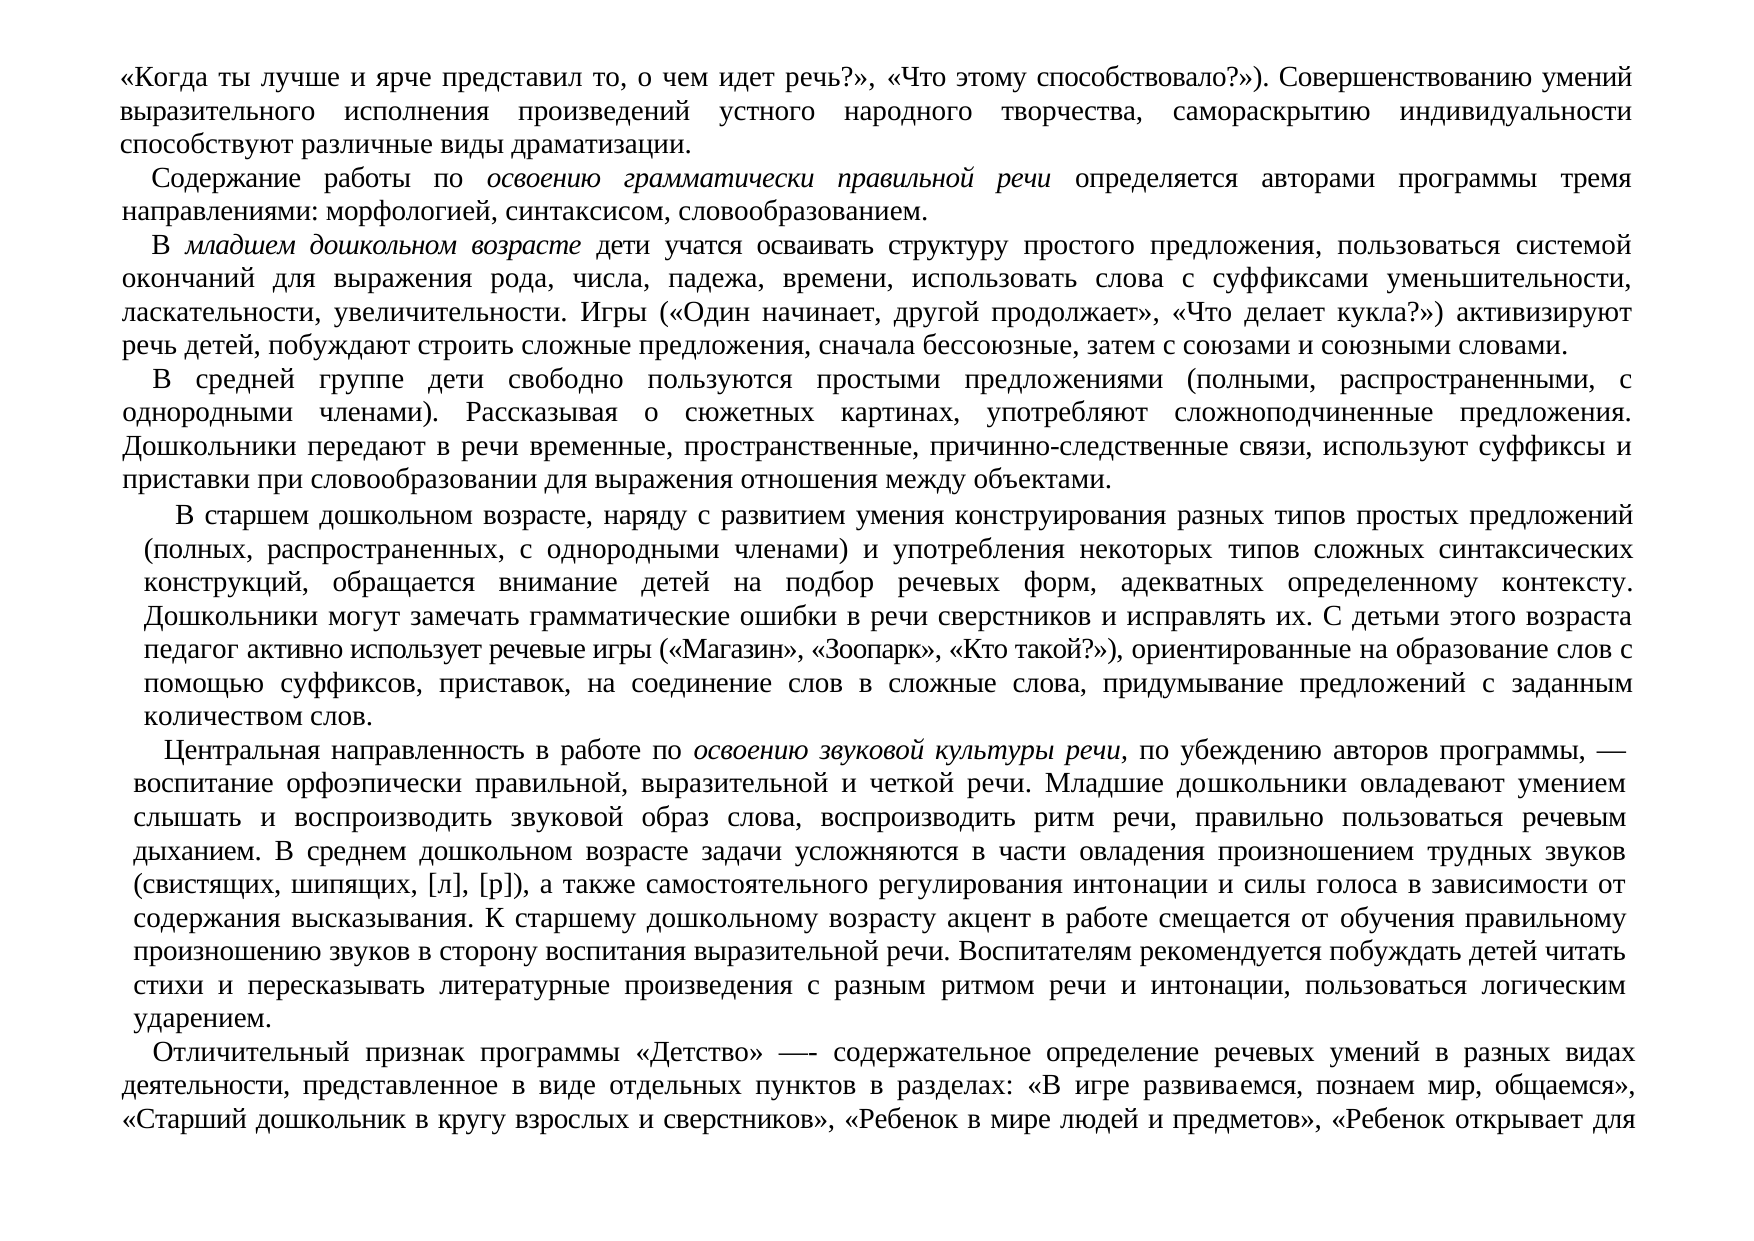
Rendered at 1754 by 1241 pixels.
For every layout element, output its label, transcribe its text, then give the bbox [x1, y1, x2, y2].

text В средней группе дети свободно пользуются простыми предложениями (полными, распространенными, с однородными членами). Рассказывая о сюжетных картинах, употребляют сложноподчиненные предложения. Дошкольники передают в речи временные, пространственные, причинно-следственные связи, используют суффиксы и приставки при словообразовании для выражения отношения между объектами. [122, 361, 1632, 495]
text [122, 1034, 1636, 1134]
text В старшем дошкольном возрасте, наряду с развитием умения конструирования разных типов простых предложений (полных, распространенных, с однородными членами) и употребления некоторых типов сложных синтаксических конструкций, обращается внимание детей на подбор речевых форм, адекватных определенному контексту. Дошкольники могут замечать грамматические ошибки в речи сверстников и исправлять их. С детьми этого возраста педагог активно использует речевые игры («Магазин», «Зоопарк», «Кто такой?»), ориентированные на образование слов с помощью суффиксов, приставок, на соединение слов в сложные слова, придумывание предложений с заданным количеством слов. [144, 497, 1633, 732]
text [119, 59, 1632, 160]
text В младшем дошкольном возрасте дети учатся осваивать структуру простого предложения, пользоваться системой окончаний для выражения рода, числа, падежа, времени, использовать слова с суффиксами уменьшительности, ласкательности, увеличительности. Игры («Один начинает, другой продолжает», «Что делает кукла?») активизируют речь детей, побуждают строить сложные предложения, сначала бессоюзные, затем с союзами и союзными словами. [122, 227, 1632, 361]
text Содержание работы по освоению грамматически правильной речи определяется авторами программы тремя направлениями: морфологией, синтаксисом, словообразованием. [122, 160, 1632, 227]
text Центральная направленность в работе по освоению звуковой культуры речи, по убеждению авторов программы, — воспитание орфоэпически правильной, выразительной и четкой речи. Младшие дошкольники овладевают умением слышать и воспроизводить звуковой образ слова, воспроизводить ритм речи, правильно пользоваться речевым дыханием. В среднем дошкольном возрасте задачи усложняются в части овладения произношением трудных звуков (свистящих, шипящих, [л], [р]), а также самостоятельного регулирования интонации и силы голоса в зависимости от содержания высказывания. К старшему дошкольному возрасту акцент в работе смещается от обучения правильному произношению звуков в сторону воспитания выразительной речи. Воспитателям рекомендуется побуждать детей читать стихи и пересказывать литературные произведения с разным ритмом речи и интонации, пользоваться логическим ударением. [133, 732, 1626, 1034]
